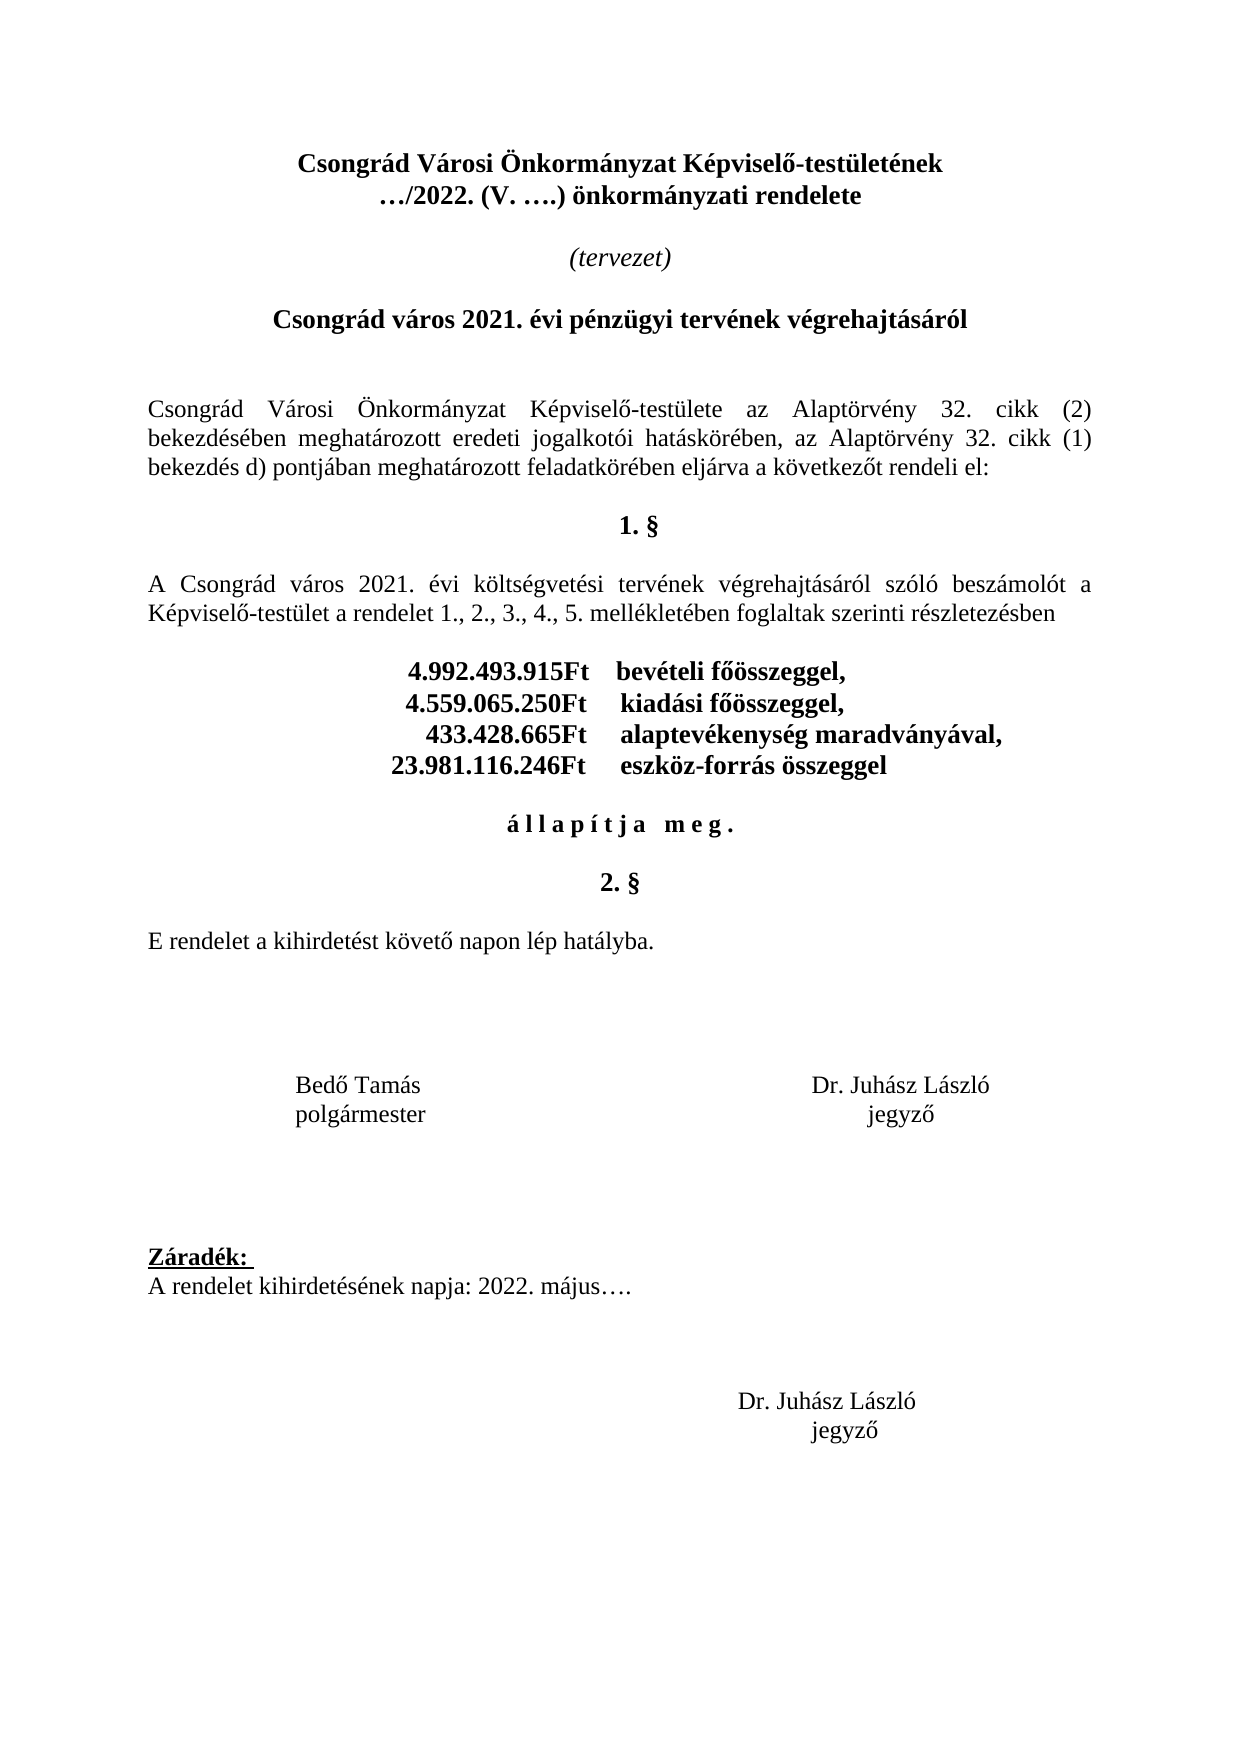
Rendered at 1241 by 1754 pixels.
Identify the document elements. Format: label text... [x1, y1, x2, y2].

text jegyző [738, 1415, 1093, 1444]
text 433.428.665Ft alaptevékenység maradványával, [148, 718, 1093, 749]
text 1. § [185, 509, 1093, 541]
text 4.559.065.250Ft kiadási főösszeggel, [148, 687, 1093, 718]
text állapítja meg. [148, 809, 1093, 838]
text Csongrád Városi Önkormányzat Képviselő-testülete az Alaptörvény 32. cikk (2) bekezdésében meghatározott eredeti jogalkotói hatáskörében, az Alaptörvény 32. cikk (1) bekezdés d) pontjában meghatározott feladatkörében eljárva a következőt rendeli el: [148, 394, 1093, 481]
text …/2022. (V. ….) önkormányzati rendelete [148, 179, 1093, 210]
text Csongrád Városi Önkormányzat Képviselő-testületének [148, 148, 1093, 179]
text 23.981.116.246Ft eszköz-forrás összeggel [148, 749, 1093, 780]
text (tervezet) [148, 241, 1093, 272]
text A Csongrád város 2021. évi költségvetési tervének végrehajtásáról szóló beszámolót a Képviselő-testület a rendelet 1., 2., 3., 4., 5. mellékletében foglaltak szerinti részletezésben [148, 569, 1093, 627]
text Záradék: [148, 1242, 1093, 1271]
text E rendelet a kihirdetést követő napon lép hatályba. [148, 926, 1093, 955]
text polgármester jegyző [148, 1099, 1093, 1127]
text Csongrád város 2021. évi pénzügyi tervének végrehajtásáról [148, 303, 1093, 334]
text Bedő Tamás Dr. Juhász László [148, 1070, 1093, 1099]
text 4.992.493.915Ft bevételi főösszeggel, [148, 656, 1093, 687]
text Dr. Juhász László [664, 1386, 1093, 1415]
text A rendelet kihirdetésének napja: 2022. május…. [148, 1271, 1093, 1300]
text 2. § [148, 866, 1093, 897]
